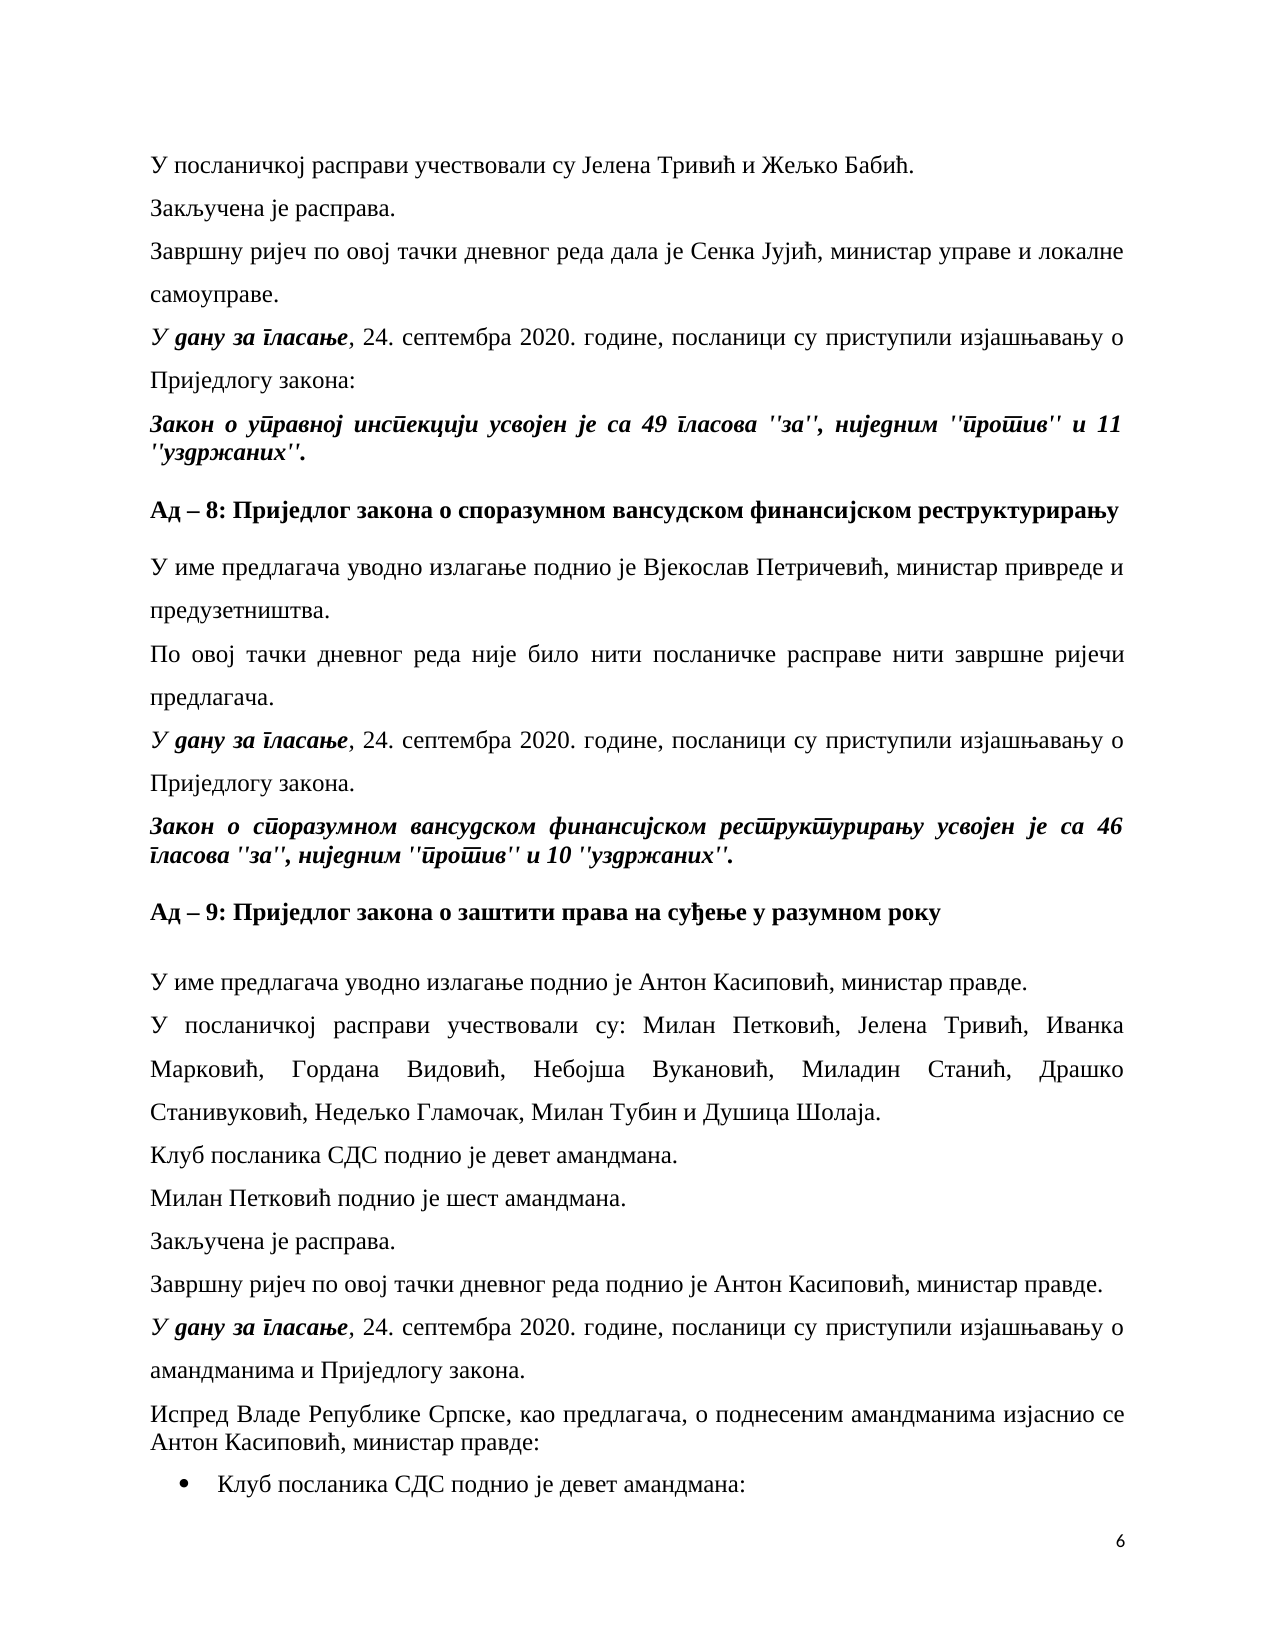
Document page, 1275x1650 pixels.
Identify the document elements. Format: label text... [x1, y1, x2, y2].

text Милан Петковић поднио је шест амандмана. [150, 1183, 1125, 1212]
text Испред Владе Републике Српске, као предлагача, о поднесеним амандманима изјаснио се Антон Касиповић, министар правде: [150, 1399, 1125, 1456]
text Клуб посланика СДС поднио је девет амандмана. [150, 1140, 1125, 1169]
text Завршну ријеч по овој тачки дневног реда поднио је Антон Касиповић, министар правде. [150, 1269, 1125, 1298]
text Ад – 8: Приједлог закона о споразумном вансудском финансијском реструктурирању [150, 495, 1125, 524]
text У име предлагача уводно излагање поднио је Антон Касиповић, министар правде. [150, 967, 1125, 996]
text Закон о управној инспекцији усвојен је са 49 гласова ''за'', ниједним ''против'' и 11 ''уздржаних''. [150, 409, 1125, 466]
text Ад – 9: Приједлог закона о заштити права на суђење у разумном року [150, 897, 1125, 926]
text У име предлагача уводно излагање поднио је Вјекослав Петричевић, министар привреде и предузетништва. [150, 552, 1125, 624]
text У посланичкој расправи учествовали су: Милан Петковић, Јелена Тривић, Иванка Марковић, Гордана Видовић, Небојша Вукановић, Миладин Станић, Драшко Станивуковић, Недељко Гламочак, Милан Тубин и Душица Шолаја. [150, 1011, 1125, 1126]
text У дану за гласање, 24. септембра 2020. године, посланици су приступили изјашњавању о Приједлогу закона. [150, 725, 1125, 797]
text Закон о споразумном вансудском финансијском реструктурирању усвојен је са 46 гласова ''за'', ниједним ''против'' и 10 ''уздржаних''. [150, 811, 1125, 869]
text У дану за гласање, 24. септембра 2020. године, посланици су приступили изјашњавању о Приједлогу закона: [150, 322, 1125, 394]
text Завршну ријеч по овој тачки дневног реда дала је Сенка Јујић, министар управе и локалне самоуправе. [150, 236, 1125, 308]
text Закључена је расправа. [150, 193, 1125, 222]
text У дану за гласање, 24. септембра 2020. године, посланици су приступили изјашњавању о амандманима и Приједлогу закона. [150, 1312, 1125, 1384]
text По овој тачки дневног реда није било нити посланичке расправе нити завршне ријечи предлагача. [150, 639, 1125, 711]
text У посланичкој расправи учествовали су Јелена Тривић и Жељко Бабић. [150, 150, 1125, 179]
list Клуб посланика СДС поднио је девет амандмана: [179, 1469, 1125, 1497]
text Закључена је расправа. [150, 1226, 1125, 1255]
